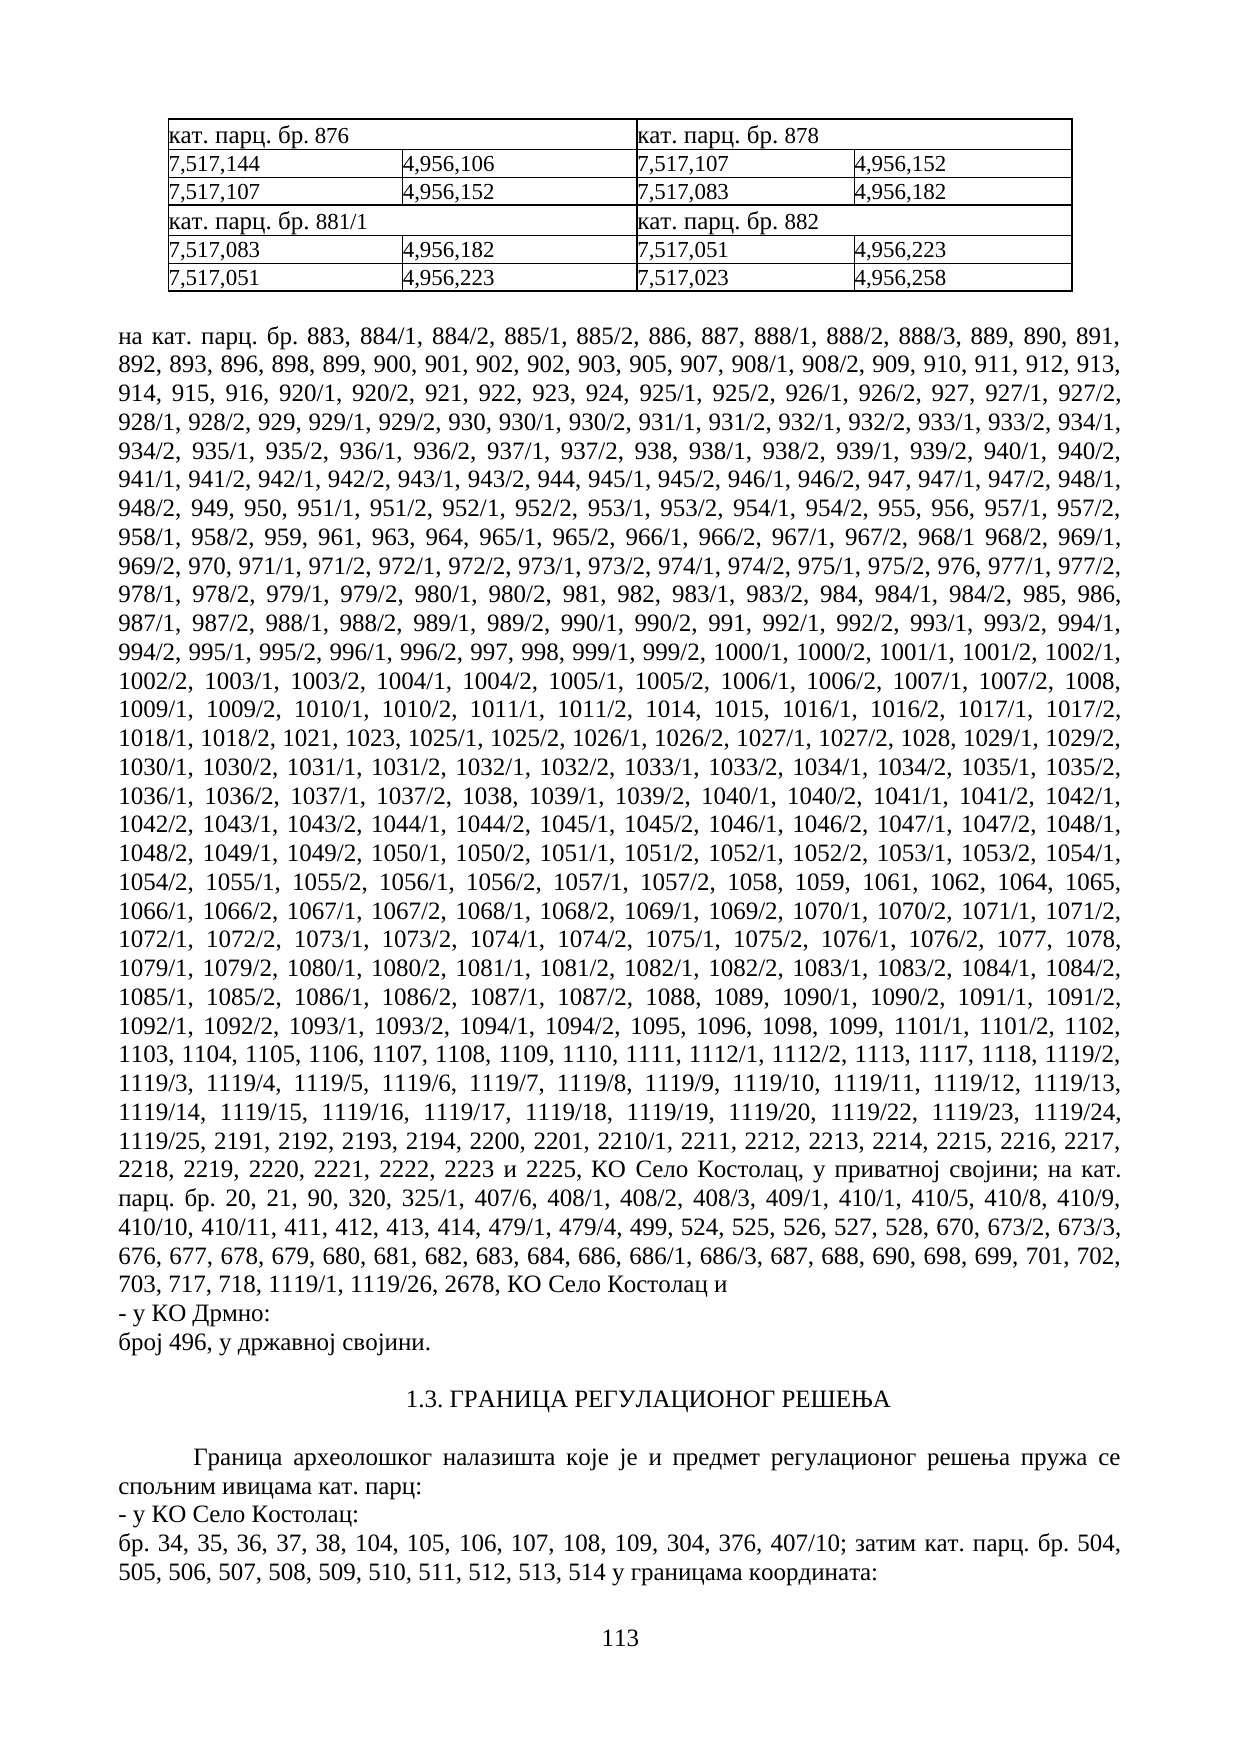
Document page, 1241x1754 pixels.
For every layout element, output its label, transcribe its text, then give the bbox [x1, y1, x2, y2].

text на кат. парц. бр. 883, 884/1, 884/2, 885/1, 885/2, 886, 887, 888/1, 888/2, 888/3, 889, 890, 891, 892, 893, 896, 898, 899, 900, 901, 902, 902, 903, 905, 907, 908/1, 908/2, 909, 910, 911, 912, 913, 914, 915, 916, 920/1, 920/2, 921, 922, 923, 924, 925/1, 925/2, 926/1, 926/2, 927, 927/1, 927/2, 928/1, 928/2, 929, 929/1, 929/2, 930, 930/1, 930/2, 931/1, 931/2, 932/1, 932/2, 933/1, 933/2, 934/1, 934/2, 935/1, 935/2, 936/1, 936/2, 937/1, 937/2, 938, 938/1, 938/2, 939/1, 939/2, 940/1, 940/2, 941/1, 941/2, 942/1, 942/2, 943/1, 943/2, 944, 945/1, 945/2, 946/1, 946/2, 947, 947/1, 947/2, 948/1, 948/2, 949, 950, 951/1, 951/2, 952/1, 952/2, 953/1, 953/2, 954/1, 954/2, 955, 956, 957/1, 957/2, 958/1, 958/2, 959, 961, 963, 964, 965/1, 965/2, 966/1, 966/2, 967/1, 967/2, 968/1 968/2, 969/1, 969/2, 970, 971/1, 971/2, 972/1, 972/2, 973/1, 973/2, 974/1, 974/2, 975/1, 975/2, 976, 977/1, 977/2, 978/1, 978/2, 979/1, 979/2, 980/1, 980/2, 981, 982, 983/1, 983/2, 984, 984/1, 984/2, 985, 986, 987/1, 987/2, 988/1, 988/2, 989/1, 989/2, 990/1, 990/2, 991, 992/1, 992/2, 993/1, 993/2, 994/1, 994/2, 995/1, 995/2, 996/1, 996/2, 997, 998, 999/1, 999/2, 1000/1, 1000/2, 1001/1, 1001/2, 1002/1, 1002/2, 1003/1, 1003/2, 1004/1, 1004/2, 1005/1, 1005/2, 1006/1, 1006/2, 1007/1, 1007/2, 1008, 1009/1, 1009/2, 1010/1, 1010/2, 1011/1, 1011/2, 1014, 1015, 1016/1, 1016/2, 1017/1, 1017/2, 1018/1, 1018/2, 1021, 1023, 1025/1, 1025/2, 1026/1, 1026/2, 1027/1, 1027/2, 1028, 1029/1, 1029/2, 1030/1, 1030/2, 1031/1, 1031/2, 1032/1, 1032/2, 1033/1, 1033/2, 1034/1, 1034/2, 1035/1, 1035/2, 1036/1, 1036/2, 1037/1, 1037/2, 1038, 1039/1, 1039/2, 1040/1, 1040/2, 1041/1, 1041/2, 1042/1, 1042/2, 1043/1, 1043/2, 1044/1, 1044/2, 1045/1, 1045/2, 1046/1, 1046/2, 1047/1, 1047/2, 1048/1, 1048/2, 1049/1, 1049/2, 1050/1, 1050/2, 1051/1, 1051/2, 1052/1, 1052/2, 1053/1, 1053/2, 1054/1, 1054/2, 1055/1, 1055/2, 1056/1, 1056/2, 1057/1, 1057/2, 1058, 1059, 1061, 1062, 1064, 1065, 1066/1, 1066/2, 1067/1, 1067/2, 1068/1, 1068/2, 1069/1, 1069/2, 1070/1, 1070/2, 1071/1, 1071/2, 1072/1, 1072/2, 1073/1, 1073/2, 1074/1, 1074/2, 1075/1, 1075/2, 1076/1, 1076/2, 1077, 1078, 1079/1, 1079/2, 1080/1, 1080/2, 1081/1, 1081/2, 1082/1, 1082/2, 1083/1, 1083/2, 1084/1, 1084/2, 1085/1, 1085/2, 1086/1, 1086/2, 1087/1, 1087/2, 1088, 1089, 1090/1, 1090/2, 1091/1, 1091/2, 1092/1, 1092/2, 1093/1, 1093/2, 1094/1, 1094/2, 1095, 1096, 1098, 1099, 1101/1, 1101/2, 1102, 1103, 1104, 1105, 1106, 1107, 1108, 1109, 1110, 1111, 1112/1, 1112/2, 1113, 1117, 1118, 1119/2, 1119/3, 1119/4, 1119/5, 1119/6, 1119/7, 1119/8, 1119/9, 1119/10, 1119/11, 1119/12, 1119/13, 1119/14, 1119/15, 1119/16, 1119/17, 1119/18, 1119/19, 1119/20, 1119/22, 1119/23, 1119/24, 1119/25, 2191, 2192, 2193, 2194, 2200, 2201, 2210/1, 2211, 2212, 2213, 2214, 2215, 2216, 2217, 2218, 2219, 2220, 2221, 2222, 2223 и 2225, КО Село Костолац, у приватној својини; на кат. парц. бр. 20, 21, 90, 320, 325/1, 407/6, 408/1, 408/2, 408/3, 409/1, 410/1, 410/5, 410/8, 410/9, 410/10, 410/11, 411, 412, 413, 414, 479/1, 479/4, 499, 524, 525, 526, 527, 528, 670, 673/2, 673/3, 676, 677, 678, 679, 680, 681, 682, 683, 684, 686, 686/1, 686/3, 687, 688, 690, 698, 699, 701, 702, 703, 717, 718, 1119/1, 1119/26, 2678, КО Село Костолац и [118, 321, 1122, 1298]
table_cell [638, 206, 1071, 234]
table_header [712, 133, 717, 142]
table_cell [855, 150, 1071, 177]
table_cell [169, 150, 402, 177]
text Граница археолошког налазишта које је и предмет регулационог решења пружа се спољним ивицама кат. парц: [118, 1442, 1122, 1499]
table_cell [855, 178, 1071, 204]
text број 496, у државној својини. [118, 1327, 1122, 1356]
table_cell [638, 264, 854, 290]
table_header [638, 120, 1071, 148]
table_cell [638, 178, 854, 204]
text 1.3. ГРАНИЦА РЕГУЛАЦИОНОГ РЕШЕЊА [174, 1384, 1122, 1413]
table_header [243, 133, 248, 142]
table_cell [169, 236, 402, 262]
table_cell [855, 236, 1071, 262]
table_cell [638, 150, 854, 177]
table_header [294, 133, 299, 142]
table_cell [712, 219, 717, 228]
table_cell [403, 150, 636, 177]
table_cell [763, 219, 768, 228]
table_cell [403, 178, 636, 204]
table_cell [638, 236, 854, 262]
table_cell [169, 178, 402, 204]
text - у КО Дрмно: [118, 1298, 1122, 1327]
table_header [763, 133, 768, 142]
text бр. 34, 35, 36, 37, 38, 104, 105, 106, 107, 108, 109, 304, 376, 407/10; затим кат. парц. бр. 504, 505, 506, 507, 508, 509, 510, 511, 512, 513, 514 у границама координата: [118, 1528, 1122, 1586]
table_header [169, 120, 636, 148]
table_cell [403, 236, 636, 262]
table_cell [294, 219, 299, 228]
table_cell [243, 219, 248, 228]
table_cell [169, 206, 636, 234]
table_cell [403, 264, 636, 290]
text - у КО Село Костолац: [118, 1499, 1122, 1528]
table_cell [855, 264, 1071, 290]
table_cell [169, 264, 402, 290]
